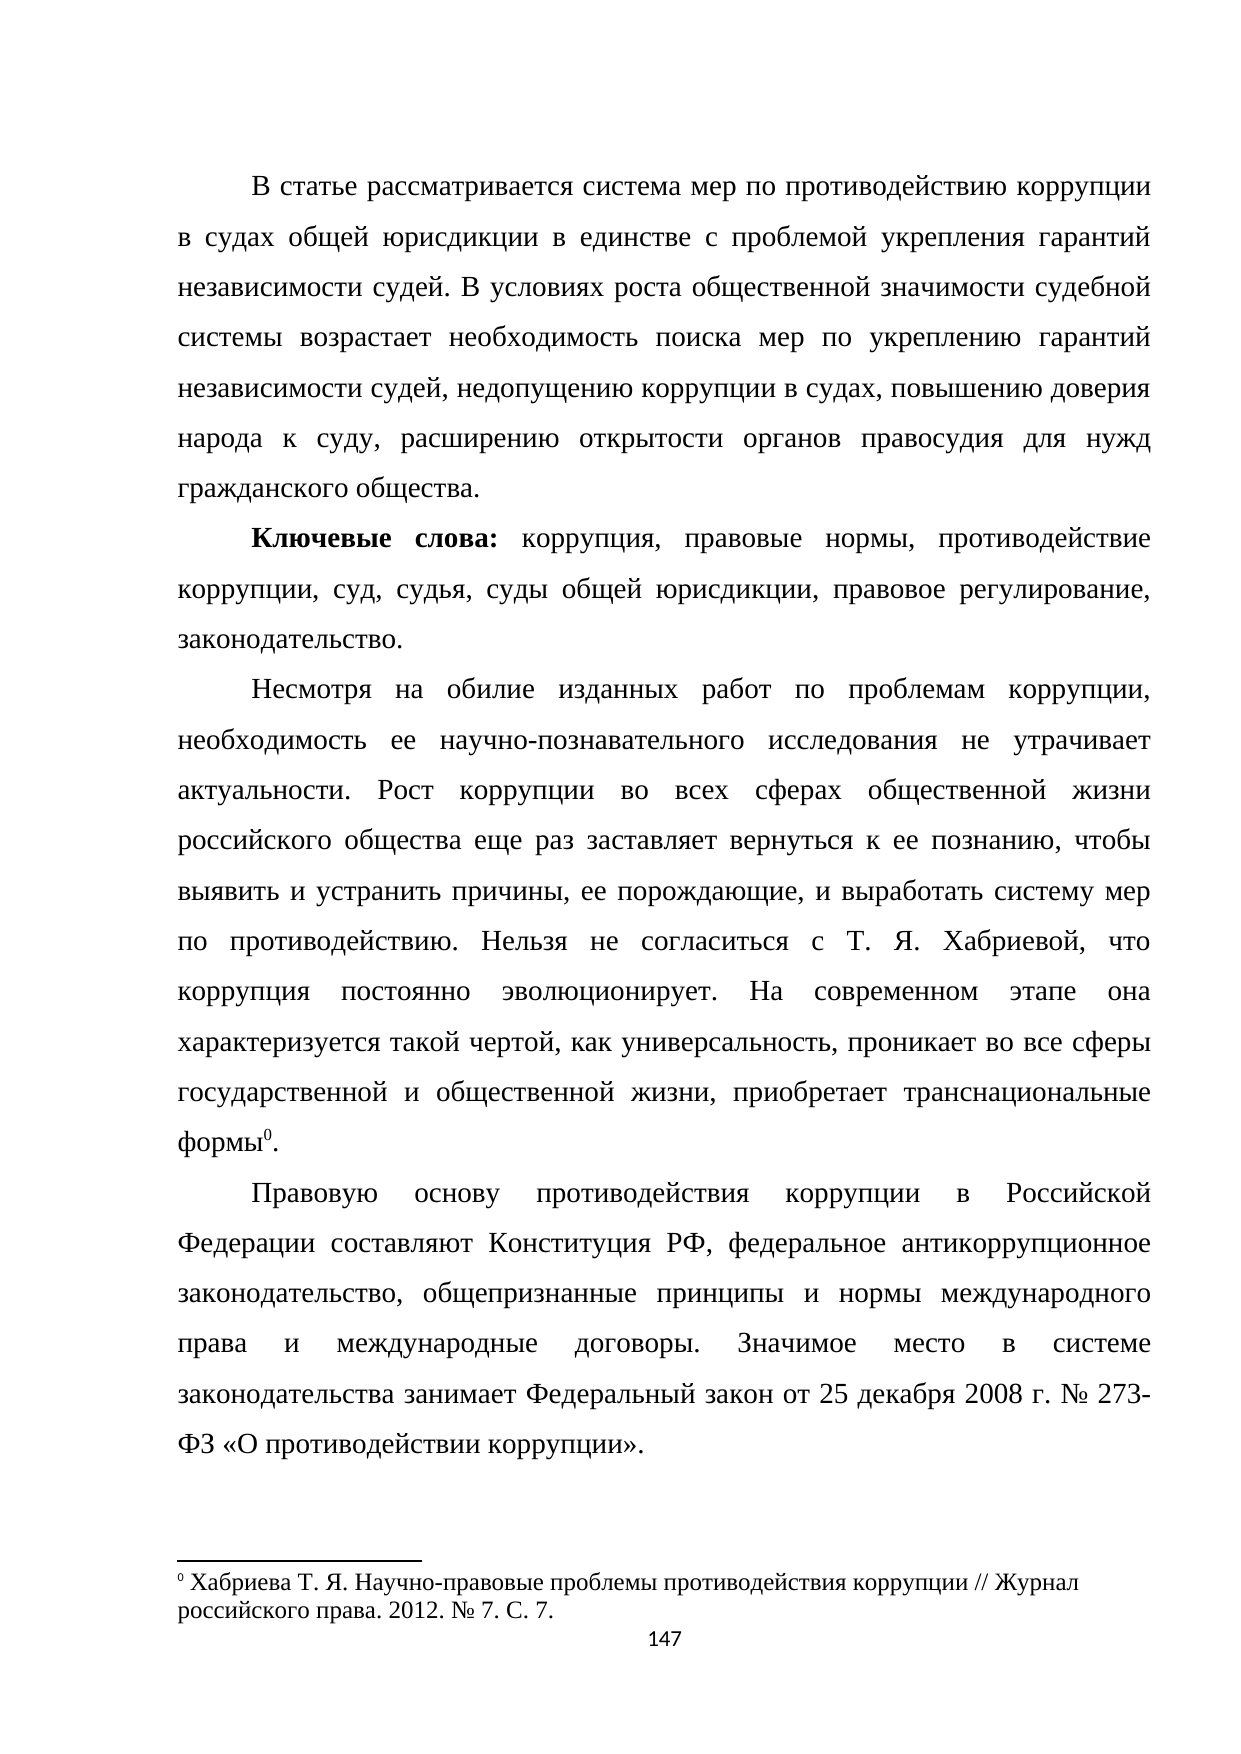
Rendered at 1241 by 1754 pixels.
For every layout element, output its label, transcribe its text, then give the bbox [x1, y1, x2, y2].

text Несмотря на обилие изданных работ по проблемам коррупции, необходимость ее научно-познавательного исследования не утрачивает актуальности. Рост коррупции во всех сферах общественной жизни российского общества еще раз заставляет вернуться к ее познанию, чтобы выявить и устранить причины, ее порождающие, и выработать систему мер по противодействию. Нельзя не согласиться с Т. Я. Хабриевой, что коррупция постоянно эволюционирует. На современном этапе она характеризуется такой чертой, как универсальность, проникает во все сферы государственной и общественной жизни, приобретает транснациональные формы. [177, 672, 1152, 1158]
text Правовую основу противодействия коррупции в Российской Федерации составляют Конституция РФ, федеральное антикоррупционное законодательство, общепризнанные принципы и нормы международного права и международные договоры. Значимое место в системе законодательства занимает Федеральный закон от 25 декабря 2008 г. № 273-ФЗ «О противодействии коррупции». [177, 1175, 1152, 1460]
text В статье рассматривается система мер по противодействию коррупции в судах общей юрисдикции в единстве с проблемой укрепления гарантий независимости судей. В условиях роста общественной значимости судебной системы возрастает необходимость поиска мер по укреплению гарантий независимости судей, недопущению коррупции в судах, повышению доверия народа к суду, расширению открытости органов правосудия для нужд гражданского общества. [177, 168, 1152, 504]
text Ключевые слова: коррупция, правовые нормы, противодействие коррупции, суд, судья, суды общей юрисдикции, правовое регулирование, законодательство. [177, 521, 1152, 655]
